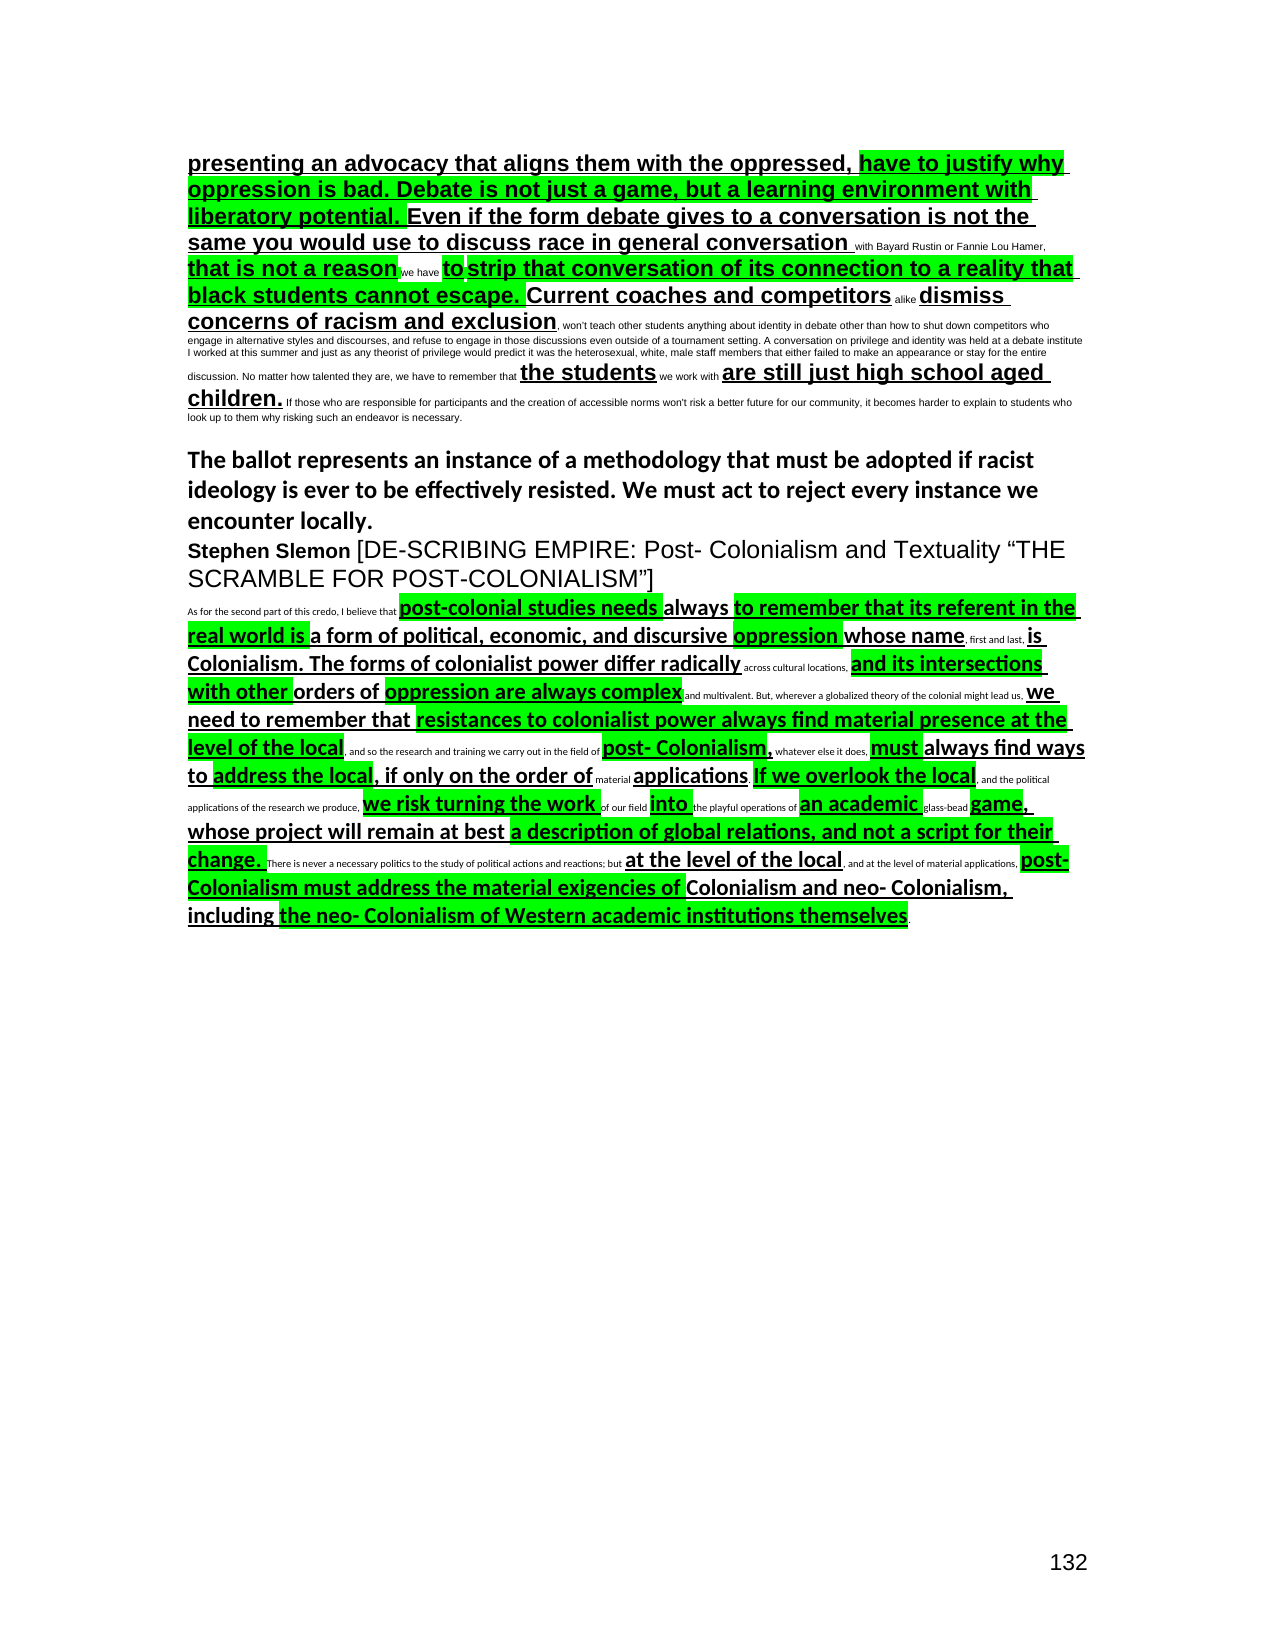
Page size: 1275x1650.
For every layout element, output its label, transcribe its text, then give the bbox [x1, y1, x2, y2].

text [187, 150, 1087, 423]
text As for the second part of this credo, I believe that post-colonial studies needs always to remember that its referent in the real world is a form of political, economic, and discursive oppression whose name, first and last, is Colonialism. The forms of colonialist power differ radically across cultural locations, and its intersections with other orders of oppression are always complex and multivalent. But, wherever a globalized theory of the colonial might lead us, we need to remember that resistances to colonialist power always find material presence at the level of the local, and so the research and training we carry out in the field of post- Colonialism, whatever else it does, must always find ways to address the local, if only on the order of material applications. If we overlook the local, and the political applications of the research we produce, we risk turning the work of our field into the playful operations of an academic glass-bead game, whose project will remain at best a description of global relations, and not a script for their change. There is never a necessary politics to the study of political actions and reactions; but at the level of the local, and at the level of material applications, post-Colonialism must address the material exigencies of Colonialism and neo- Colonialism, including the neo- Colonialism of Western academic institutions themselves. [187, 593, 1087, 929]
subtitle The ballot represents an instance of a methodology that must be adopted if racist ideology is ever to be effectively resisted. We must act to reject every instance we encounter locally. [187, 444, 1087, 536]
text Stephen Slemon [DE-SCRIBING EMPIRE: Post- Colonialism and Textuality “THE SCRAMBLE FOR POST-COLONIALISM”] [187, 536, 1087, 593]
